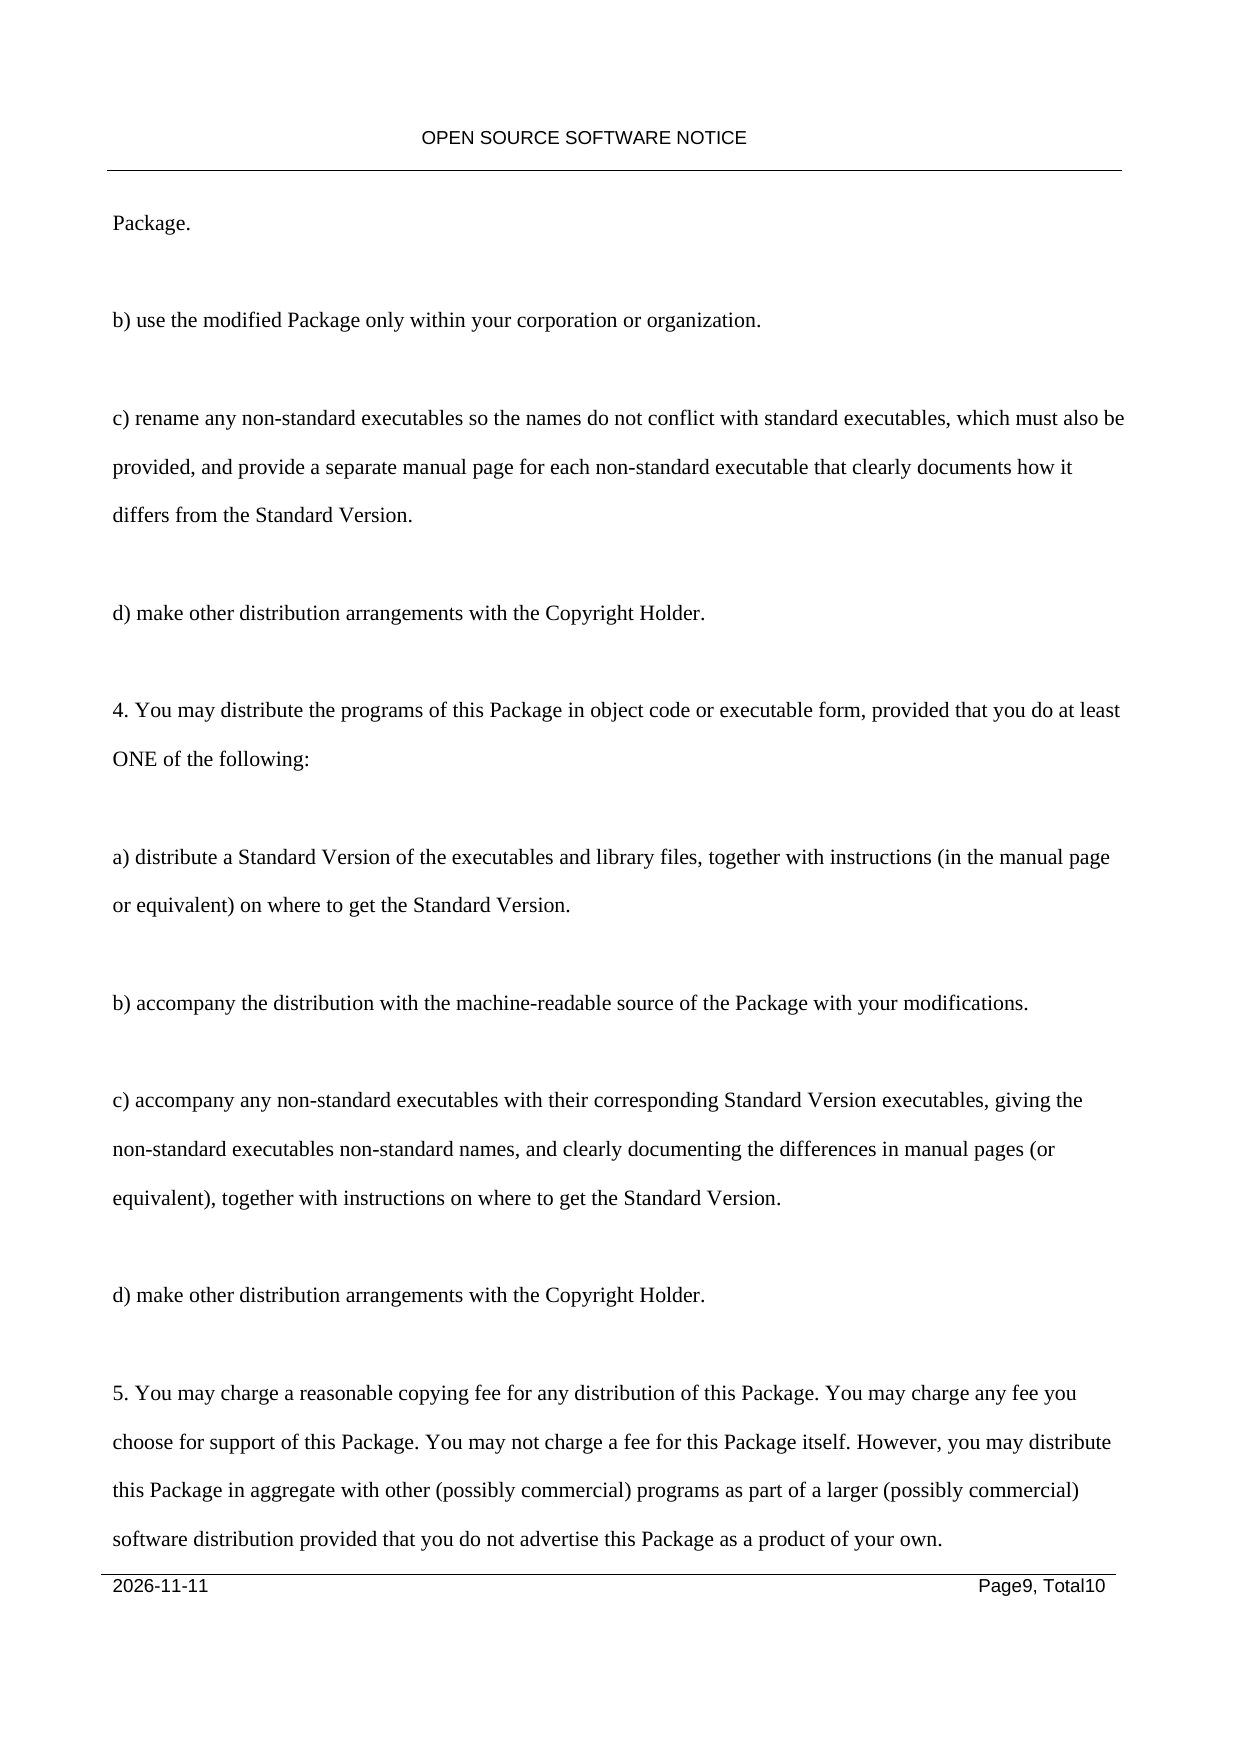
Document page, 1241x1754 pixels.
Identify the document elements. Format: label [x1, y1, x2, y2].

text [112, 206, 1128, 1555]
